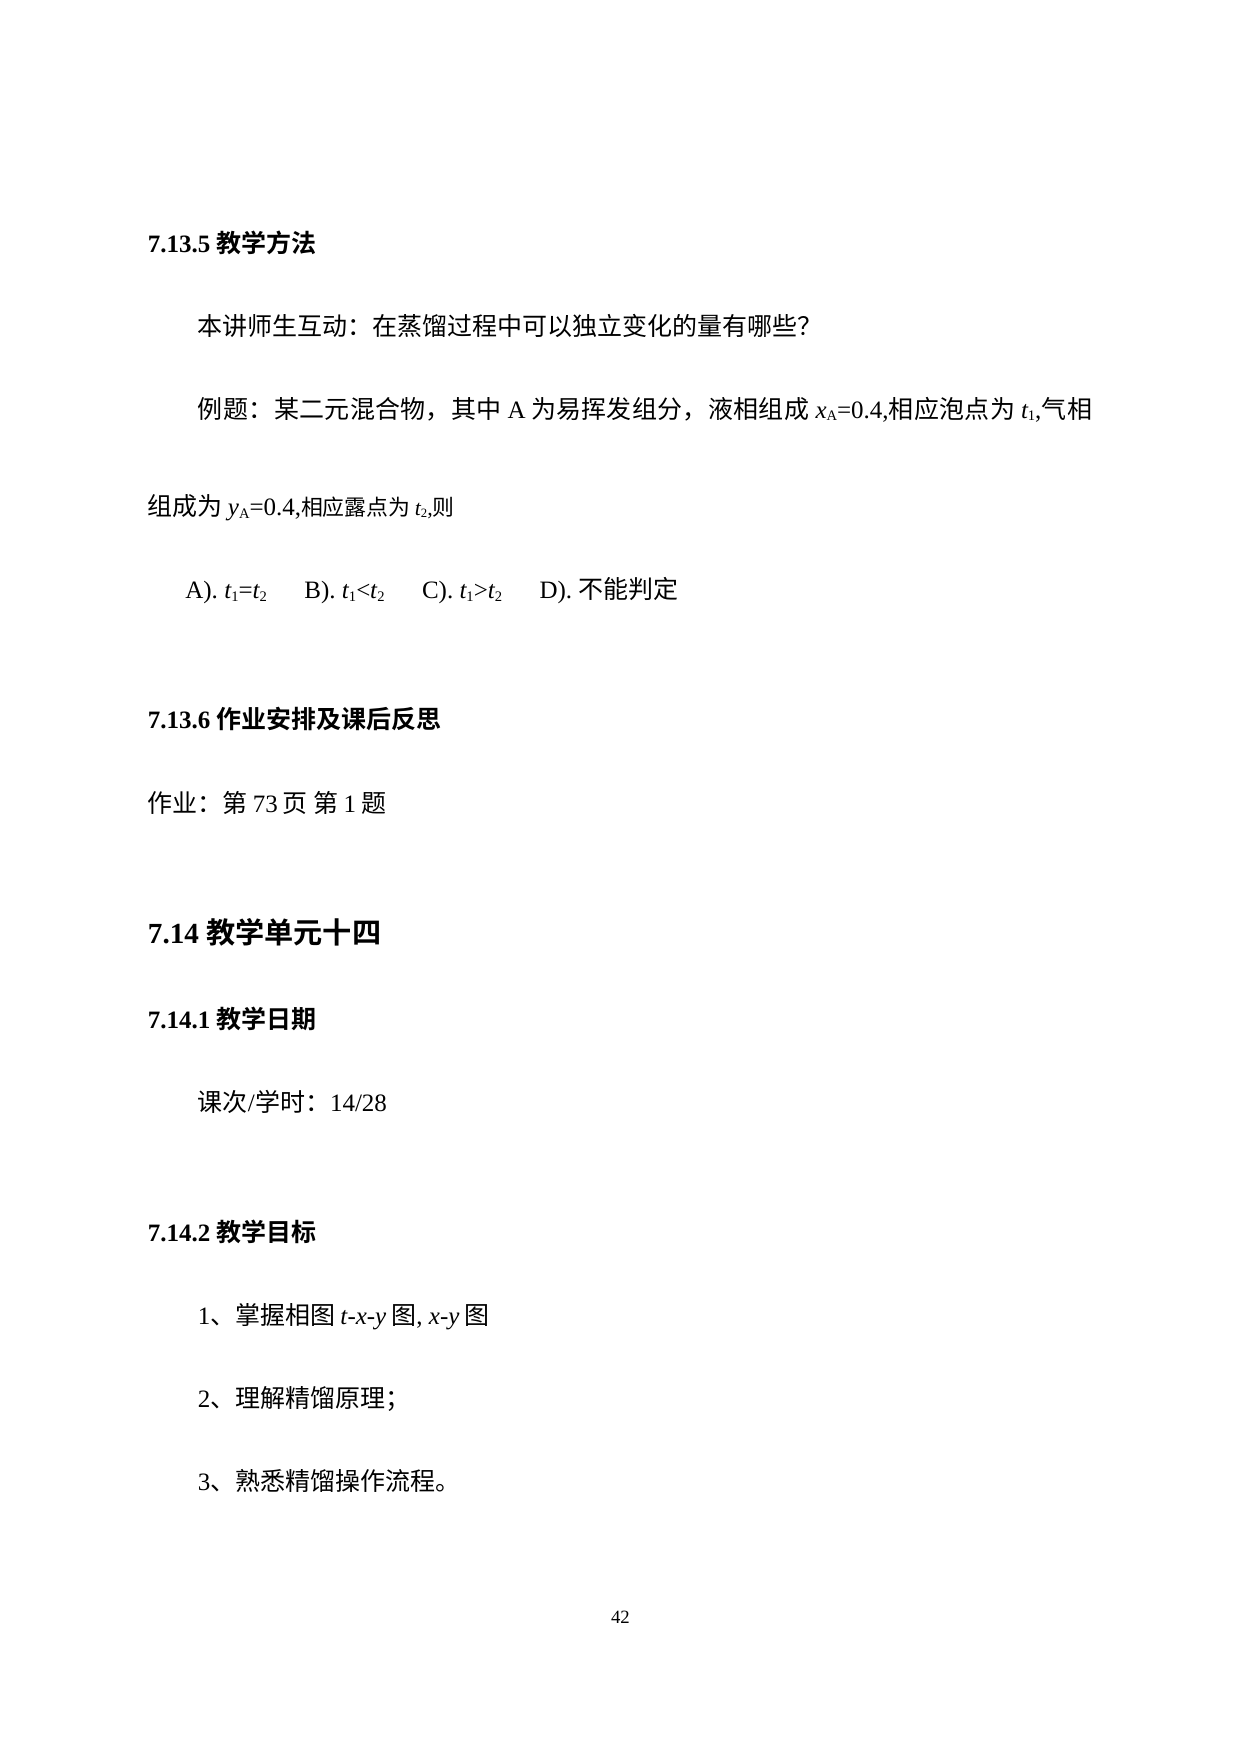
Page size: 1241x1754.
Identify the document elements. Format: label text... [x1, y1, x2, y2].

subtitle 教学方法 [148, 209, 1092, 274]
text 例题：某二元混合物，其中A为易挥发组分，液相组成xA=0.4,相应泡点为t1,气相组成为yA=0.4,相应露点为t2,则 [148, 375, 1092, 537]
text 本讲师生互动：在蒸馏过程中可以独立变化的量有哪些？ [148, 292, 1092, 357]
subtitle 教学目标 [148, 1198, 1092, 1263]
text 课次/学时：14/28 [148, 1068, 1092, 1133]
text 1、掌握相图t-x-y图, x-y图 [148, 1281, 1092, 1346]
subtitle 教学日期 [148, 985, 1092, 1050]
text A). t1=t2 B). t1<t). t1>t2 D). 不能判定 [148, 556, 1092, 621]
text 作业：第73页 第1题 [148, 769, 1092, 834]
subtitle 作业安排及课后反思 [148, 686, 1092, 751]
subtitle 7.14 教学单元十四 [148, 899, 1092, 964]
text 3、熟悉精馏操作流程。 [148, 1447, 1092, 1512]
text 2、理解精馏原理； [148, 1364, 1092, 1429]
